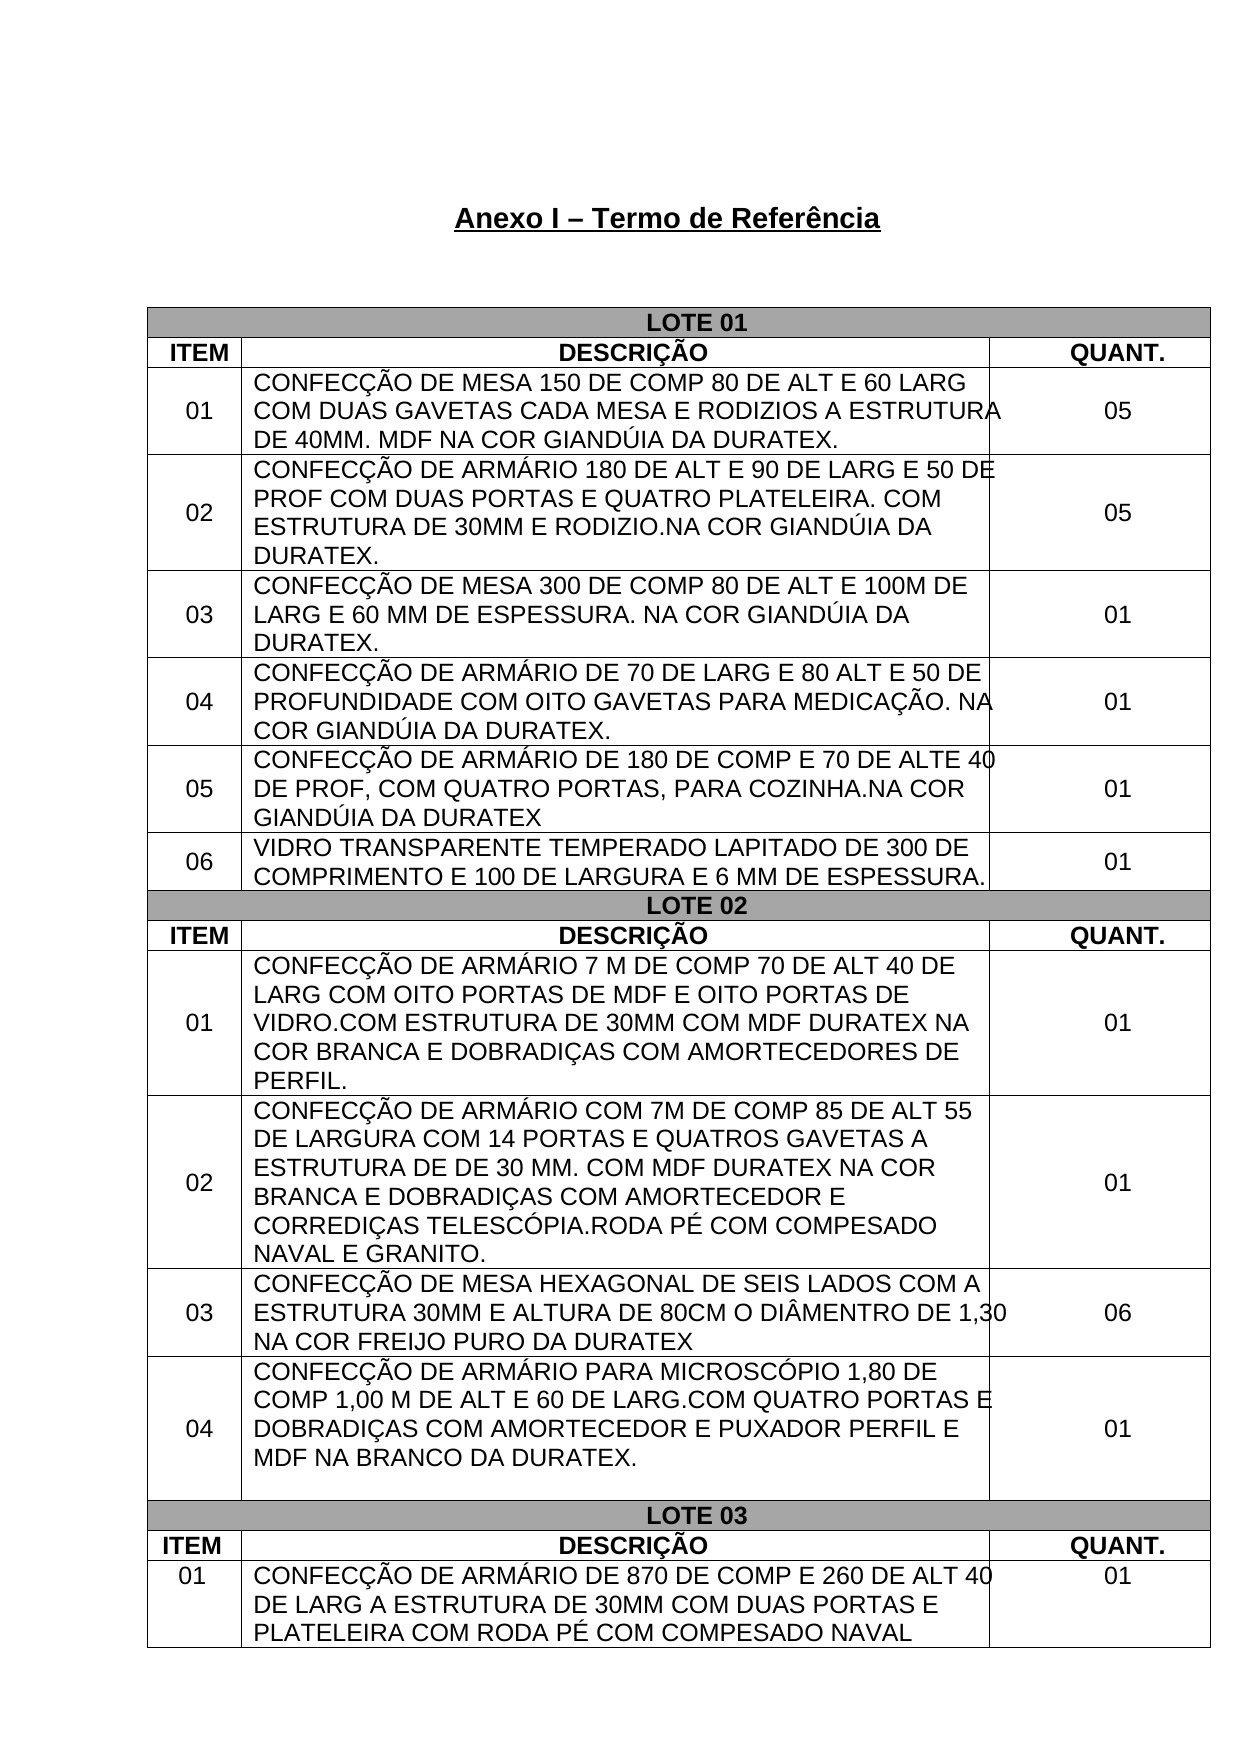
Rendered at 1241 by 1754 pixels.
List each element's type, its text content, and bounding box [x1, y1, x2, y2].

table_cell ITEM [148, 338, 241, 367]
table_cell LOTE 02 [148, 891, 1210, 920]
table_cell QUANT. [990, 1531, 1210, 1560]
table_cell CONFECÇÃO DE ARMÁRIO PARA MICROSCÓPIO 1,80 DE COMP 1,00 M DE ALT E 60 DE LARG.COM QUATRO PORTAS E DOBRADIÇAS COM AMORTECEDOR E PUXADOR PERFIL E MDF NA BRANCO DA DURATEX. [242, 1357, 989, 1500]
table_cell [242, 1561, 989, 1647]
table_cell DESCRIÇÃO [242, 921, 989, 950]
table_cell 05 [990, 368, 1210, 454]
table_cell QUANT. [990, 338, 1210, 367]
table_cell 03 [148, 571, 241, 657]
table_cell CONFECÇÃO DE MESA HEXAGONAL DE SEIS LADOS COM A ESTRUTURA 30MM E ALTURA DE 80CM O DIÂMENTRO DE 1,30 NA COR FREIJO PURO DA DURATEX [242, 1269, 989, 1356]
table_cell 01 [148, 1561, 241, 1647]
table_cell 01 [990, 951, 1210, 1095]
table_cell CONFECÇÃO DE ARMÁRIO 180 DE ALT E 90 DE LARG E 50 DE PROF COM DUAS PORTAS E QUATRO PLATELEIRA. COM ESTRUTURA DE 30MM E RODIZIO.NA COR GIANDÚIA DA DURATEX. [242, 455, 989, 570]
table_cell 01 [990, 746, 1210, 832]
table_cell CONFECÇÃO DE ARMÁRIO DE 180 DE COMP E 70 DE ALTE 40 DE PROF, COM QUATRO PORTAS, PARA COZINHA.NA COR GIANDÚIA DA DURATEX [242, 746, 989, 832]
table_cell 01 [148, 368, 241, 454]
text Anexo I – Termo de Referência [136, 201, 1198, 235]
table_cell 03 [148, 1269, 241, 1356]
table_cell 01 [990, 571, 1210, 657]
table_cell CONFECÇÃO DE ARMÁRIO 7 M DE COMP 70 DE ALT 40 DE LARG COM OITO PORTAS DE MDF E OITO PORTAS DE VIDRO.COM ESTRUTURA DE 30MM COM MDF DURATEX NA COR BRANCA E DOBRADIÇAS COM AMORTECEDORES DE PERFIL. [242, 951, 989, 1095]
table_cell 04 [148, 658, 241, 744]
table_cell 01 [990, 1357, 1210, 1500]
table_cell 05 [148, 746, 241, 832]
table_cell 06 [990, 1269, 1210, 1356]
table_cell CONFECÇÃO DE ARMÁRIO DE 70 DE LARG E 80 ALT E 50 DE PROFUNDIDADE COM OITO GAVETAS PARA MEDICAÇÃO. NA COR GIANDÚIA DA DURATEX. [242, 658, 989, 744]
table_header LOTE 01 [148, 308, 1210, 337]
table_cell 01 [990, 1561, 1210, 1647]
table_cell DESCRIÇÃO [242, 1531, 989, 1560]
table_cell 01 [990, 1096, 1210, 1268]
table_cell CONFECÇÃO DE ARMÁRIO COM 7M DE COMP 85 DE ALT 55 DE LARGURA COM 14 PORTAS E QUATROS GAVETAS A ESTRUTURA DE DE 30 MM. COM MDF DURATEX NA COR BRANCA E DOBRADIÇAS COM AMORTECEDOR E CORREDIÇAS TELESCÓPIA.RODA PÉ COM COMPESADO NAVAL E GRANITO. [242, 1096, 989, 1268]
table_cell 01 [990, 658, 1210, 744]
table_cell 06 [148, 833, 241, 890]
table_cell VIDRO TRANSPARENTE TEMPERADO LAPITADO DE 300 DE COMPRIMENTO E 100 DE LARGURA E 6 MM DE ESPESSURA. [242, 833, 989, 890]
table_cell 04 [148, 1357, 241, 1500]
table_cell LOTE 03 [148, 1501, 1210, 1530]
table_cell ITEM [148, 1531, 241, 1560]
table_cell 01 [990, 833, 1210, 890]
table_cell 02 [148, 455, 241, 570]
table_cell 01 [148, 951, 241, 1095]
table_cell CONFECÇÃO DE MESA 300 DE COMP 80 DE ALT E 100M DE LARG E 60 MM DE ESPESSURA. NA COR GIANDÚIA DA DURATEX. [242, 571, 989, 657]
table_cell ITEM [148, 921, 241, 950]
table_cell DESCRIÇÃO [242, 338, 989, 367]
table_cell 05 [990, 455, 1210, 570]
table_cell CONFECÇÃO DE MESA 150 DE COMP 80 DE ALT E 60 LARG COM DUAS GAVETAS CADA MESA E RODIZIOS A ESTRUTURA DE 40MM. MDF NA COR GIANDÚIA DA DURATEX. [242, 368, 989, 454]
table_cell QUANT. [990, 921, 1210, 950]
table_cell 02 [148, 1096, 241, 1268]
